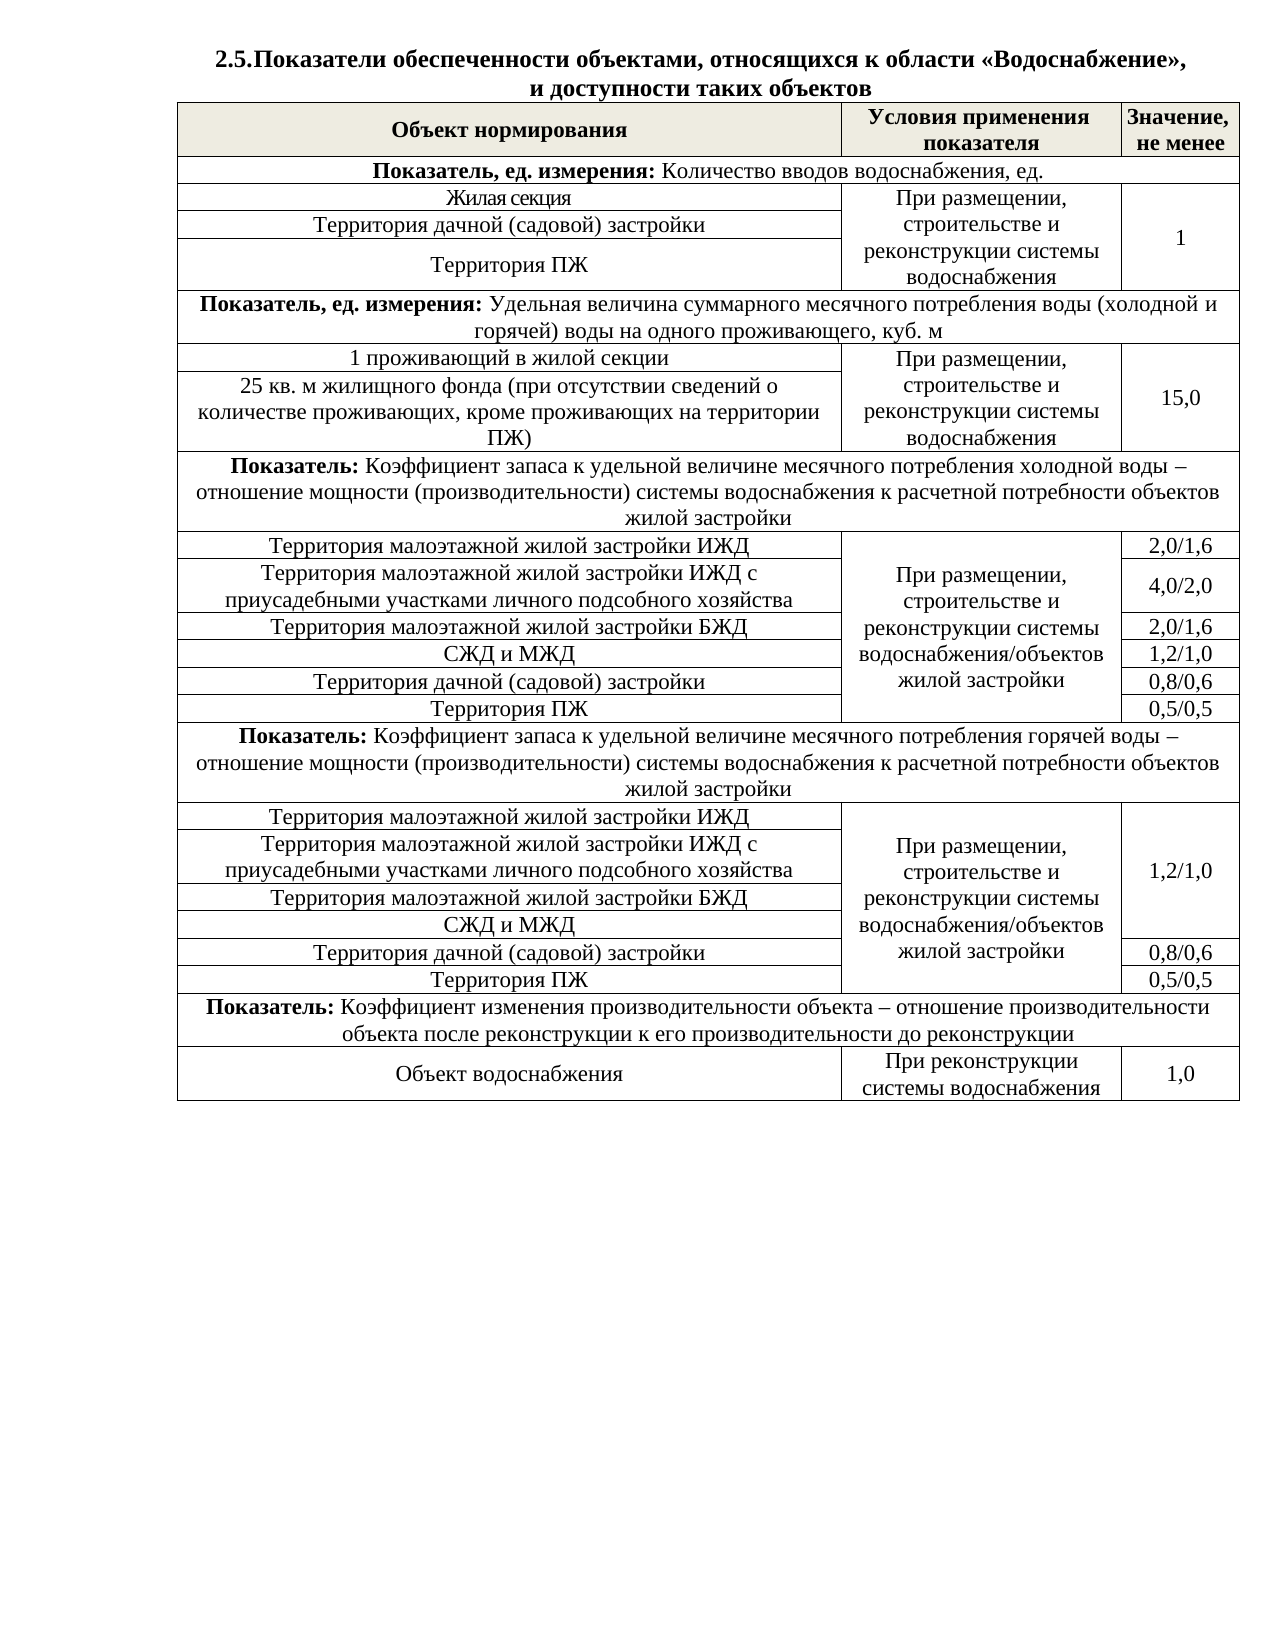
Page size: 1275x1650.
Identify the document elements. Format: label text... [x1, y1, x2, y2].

table_cell 0,5/0,5 [1122, 966, 1239, 992]
table_cell При размещении, строительстве и реконструкции системы водоснабжения/объектов жилой застройки [842, 803, 1121, 992]
table_cell Территория малоэтажной жилой застройки ИЖД с приусадебными участками личного подсобного хозяйства [178, 559, 841, 612]
table_cell Территория дачной (садовой) застройки [178, 939, 841, 965]
table_cell Территория малоэтажной жилой застройки ИЖД [178, 803, 841, 829]
table_cell СЖД и МЖД [178, 911, 841, 938]
table_cell Показатель, ед. измерения: Количество вводов водоснабжения, ед. [178, 157, 1239, 183]
table_cell 0,8/0,6 [1122, 939, 1239, 965]
table_cell Показатель, ед. измерения: Удельная величина суммарного месячного потребления воды (холодной и горячей) воды на одного проживающего, куб. м [178, 291, 1239, 343]
table_cell 2,0/1,6 [1122, 532, 1239, 558]
table_cell 1,0 [1122, 1047, 1239, 1100]
table_cell 25 кв. м жилищного фонда (при отсутствии сведений о количестве проживающих, кроме проживающих на территории ПЖ) [178, 372, 841, 451]
table_cell Территория ПЖ [178, 695, 841, 722]
table_cell 1,2/1,0 [1122, 640, 1239, 667]
table_cell Показатель: Коэффициент изменения производительности объекта – отношение производительности объекта после реконструкции к его производительности до реконструкции [178, 994, 1239, 1046]
table_cell Территория дачной (садовой) застройки [178, 211, 841, 238]
table_cell СЖД и МЖД [178, 640, 841, 667]
table_cell 2,0/1,6 [1122, 613, 1239, 639]
table_header Условия применения показателя [842, 103, 1121, 156]
table_header Значение, не менее [1122, 103, 1239, 156]
text и доступности таких объектов [189, 73, 1212, 102]
table_cell Территория малоэтажной жилой застройки ИЖД с приусадебными участками личного подсобного хозяйства [178, 830, 841, 883]
table_cell При размещении, строительстве и реконструкции системы водоснабжения/объектов жилой застройки [842, 532, 1121, 722]
table_cell При размещении, строительстве и реконструкции системы водоснабжения [842, 344, 1121, 451]
table_cell Территория малоэтажной жилой застройки ИЖД [178, 532, 841, 558]
table_cell При размещении, строительстве и реконструкции системы водоснабжения [842, 184, 1121, 289]
table_cell Показатель: Коэффициент запаса к удельной величине месячного потребления холодной воды – отношение мощности (производительности) системы водоснабжения к расчетной потребности объектов жилой застройки [178, 452, 1239, 531]
table_cell Территория ПЖ [178, 239, 841, 289]
list Показатели обеспеченности объектами, относящихся к области «Водоснабжение», [189, 44, 1212, 73]
table_cell 15,0 [1122, 344, 1239, 451]
table_cell 4,0/2,0 [1122, 559, 1239, 612]
table_cell Территория ПЖ [178, 966, 841, 992]
table_cell 0,5/0,5 [1122, 695, 1239, 722]
table_cell При реконструкции системы водоснабжения [842, 1047, 1121, 1100]
table_cell 1 [1122, 184, 1239, 289]
table_cell 0,8/0,6 [1122, 668, 1239, 694]
table_cell Территория дачной (садовой) застройки [178, 668, 841, 694]
table_cell Жилая секция [178, 184, 841, 210]
table_header Объект нормирования [178, 103, 841, 156]
table_cell 1 проживающий в жилой секции [178, 344, 841, 371]
table_cell Территория малоэтажной жилой застройки БЖД [178, 884, 841, 910]
table_cell Показатель: Коэффициент запаса к удельной величине месячного потребления горячей воды – отношение мощности (производительности) системы водоснабжения к расчетной потребности объектов жилой застройки [178, 723, 1239, 802]
table_cell 1,2/1,0 [1122, 803, 1239, 938]
table_cell Территория малоэтажной жилой застройки БЖД [178, 613, 841, 639]
table_cell Объект водоснабжения [178, 1047, 841, 1100]
